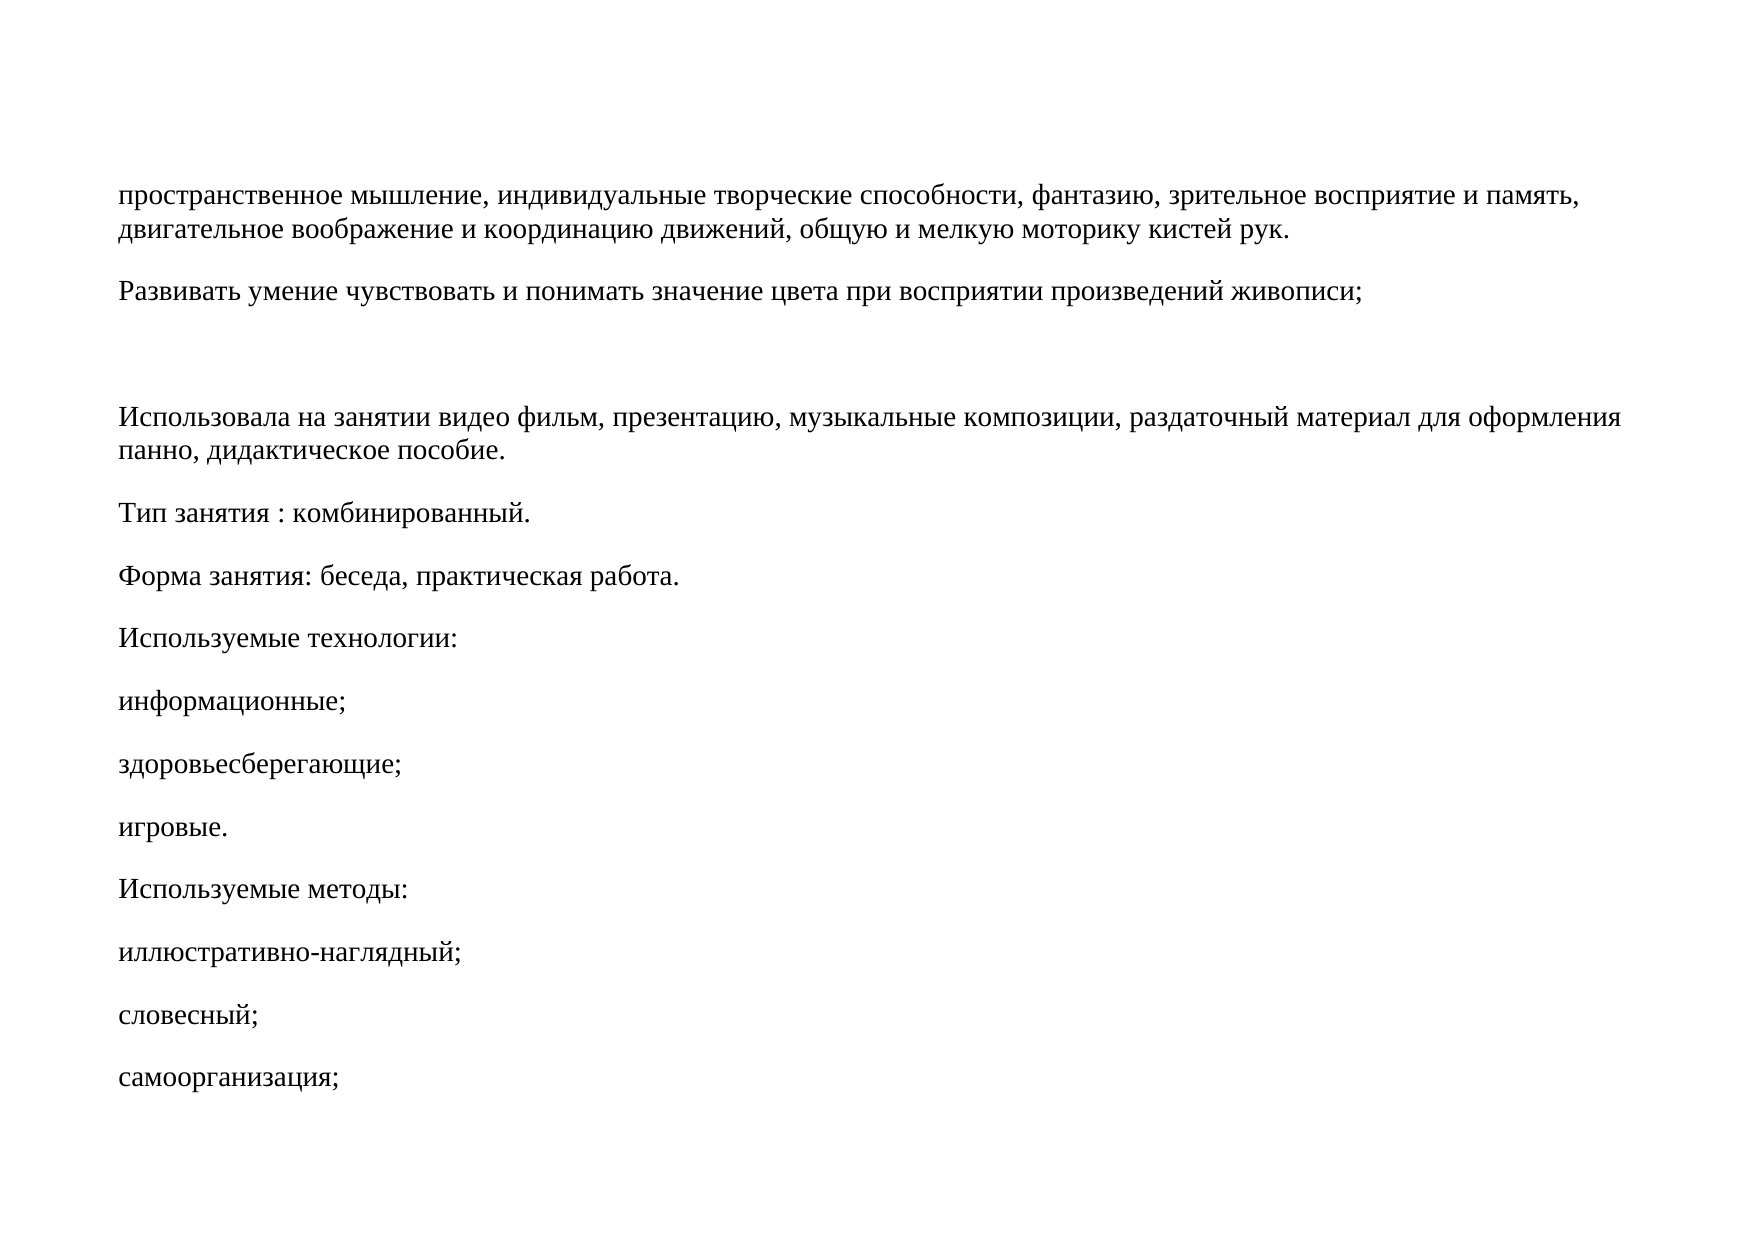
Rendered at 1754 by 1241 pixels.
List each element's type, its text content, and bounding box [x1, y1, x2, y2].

text пространственное мышление, индивидуальные творческие способности, фантазию, зрительное восприятие и память, двигательное воображение и координацию движений, общую и мелкую моторику кистей рук. [118, 177, 1636, 244]
text информационные; [118, 683, 1636, 717]
text Форма занятия: беседа, практическая работа. [118, 558, 1636, 591]
text Использовала на занятии видео фильм, презентацию, музыкальные композиции, раздаточный материал для оформления панно, дидактическое пособие. [118, 399, 1636, 466]
text Используемые технологии: [118, 621, 1636, 654]
text Развивать умение чувствовать и понимать значение цвета при восприятии произведений живописи; [118, 273, 1636, 307]
text здоровьесберегающие; [118, 746, 1636, 779]
text Используемые методы: [118, 871, 1636, 905]
text словесный; [118, 997, 1636, 1030]
text самоорганизация; [118, 1059, 1636, 1093]
text игровые. [118, 809, 1636, 842]
text иллюстративно-наглядный; [118, 934, 1636, 968]
text Тип занятия : комбинированный. [118, 495, 1636, 529]
